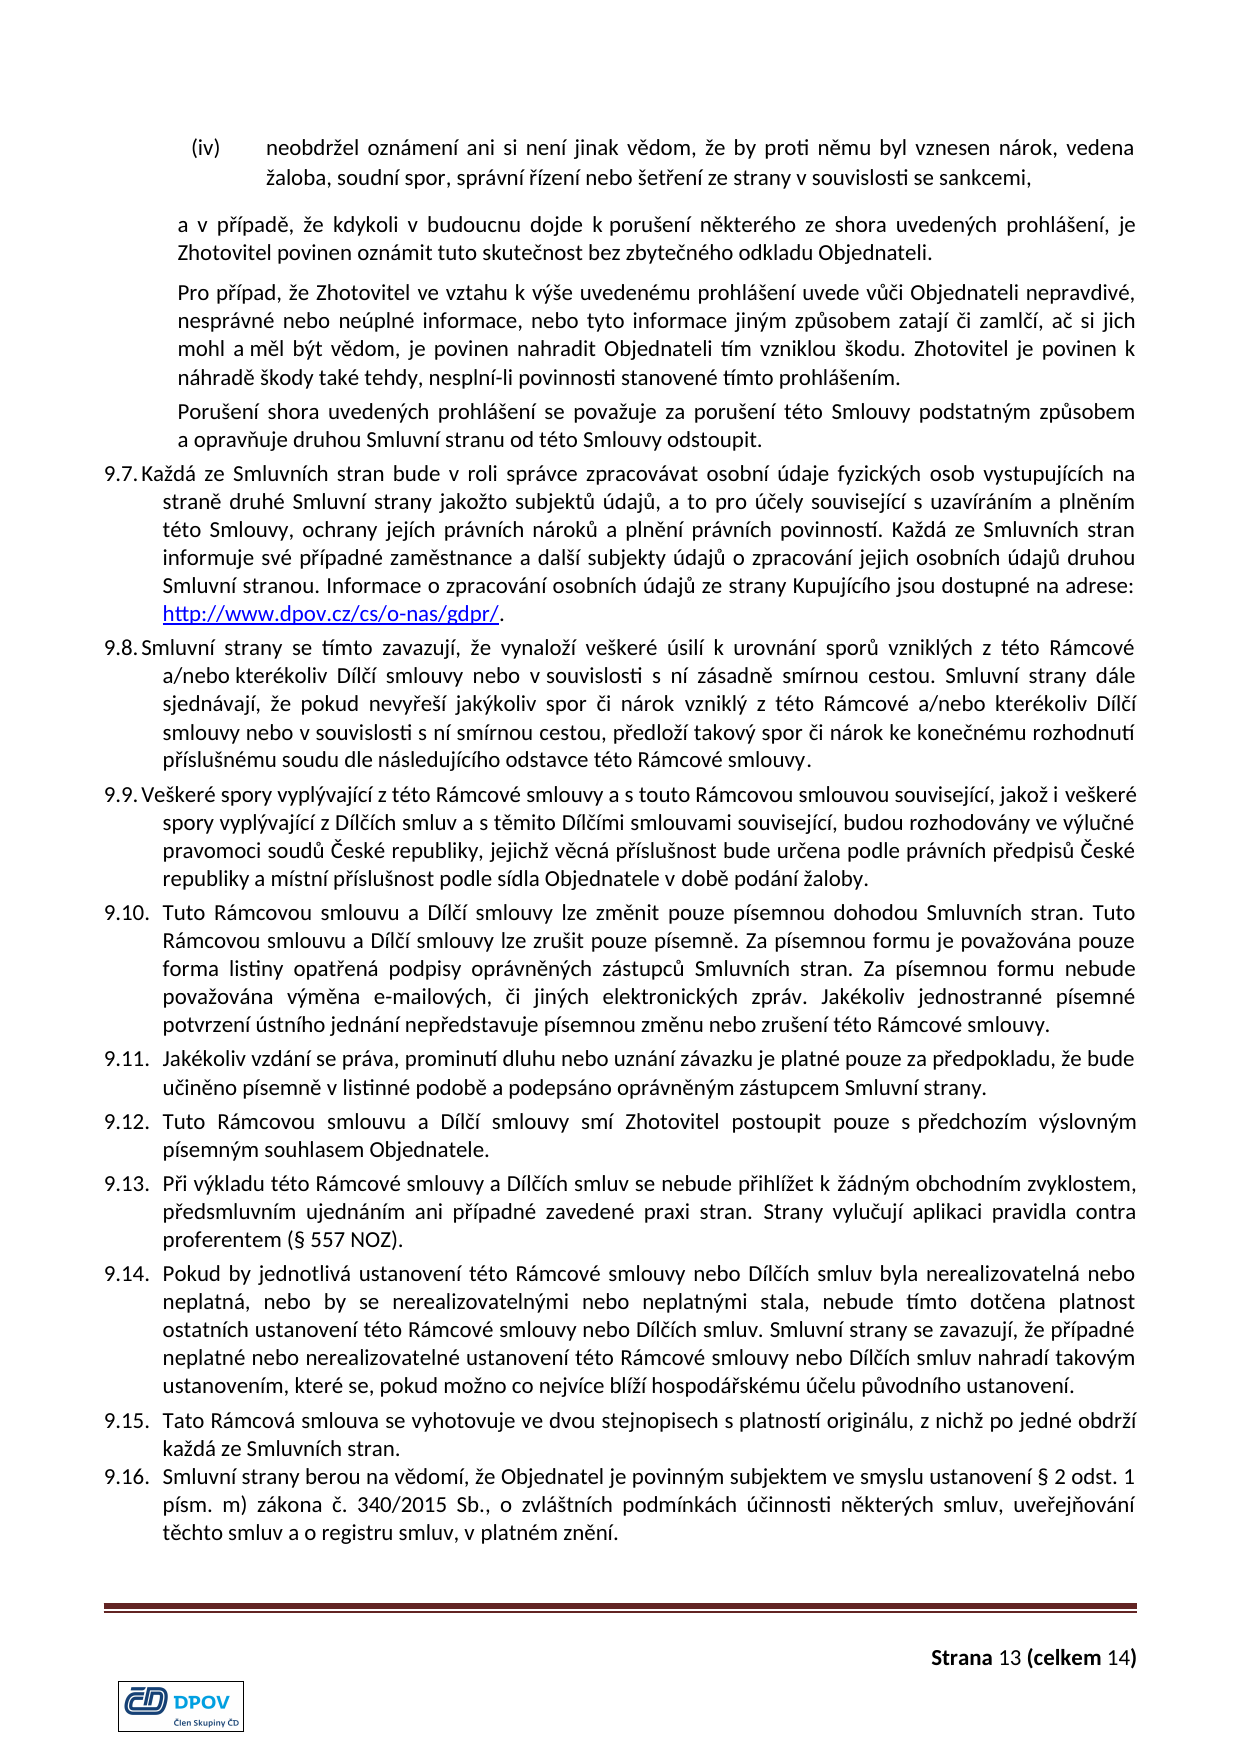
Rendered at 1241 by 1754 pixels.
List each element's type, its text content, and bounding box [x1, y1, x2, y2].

list Každá ze Smluvních stran bude v roli správce zpracovávat osobní údaje fyzických osob vystupujících na straně druhé Smluvní strany jakožto subjektů údajů, a to pro účely související s uzavíráním a plněním této Smlouvy, ochrany jejích právních nároků a plnění právních povinností. Každá ze Smluvních stran informuje své případné zaměstnance a další subjekty údajů o zpracování jejich osobních údajů druhou Smluvní stranou. Informace o zpracování osobních údajů ze strany Kupujícího jsou dostupné na adrese: http://www.dpov.cz/cs/o-nas/gdpr/. [103, 459, 1137, 627]
list Pokud by jednotlivá ustanovení této Rámcové smlouvy nebo Dílčích smluv byla nerealizovatelná nebo neplatná, nebo by se nerealizovatelnými nebo neplatnými stala, nebude tímto dotčena platnost ostatních ustanovení této Rámcové smlouvy nebo Dílčích smluv. Smluvní strany se zavazují, že případné neplatné nebo nerealizovatelné ustanovení této Rámcové smlouvy nebo Dílčích smluv nahradí takovým ustanovením, které se, pokud možno co nejvíce blíží hospodářskému účelu původního ustanovení. [103, 1259, 1137, 1399]
list Jakékoliv vzdání se práva, prominutí dluhu nebo uznání závazku je platné pouze za předpokladu, že bude učiněno písemně v listinné podobě a podepsáno oprávněným zástupcem Smluvní strany. [103, 1044, 1137, 1101]
list neobdržel oznámení ani si není jinak vědom, že by proti němu byl vznesen nárok, vedena žaloba, soudní spor, správní řízení nebo šetření ze strany v souvislosti se sankcemi, [191, 133, 1137, 191]
list Pro případ, že Zhotovitel ve vztahu k výše uvedenému prohlášení uvede vůči Objednateli nepravdivé, nesprávné nebo neúplné informace, nebo tyto informace jiným způsobem zatají či zamlčí, ač si jich mohl a měl být vědom, je povinen nahradit Objednateli tím vzniklou škodu. Zhotovitel je povinen k náhradě škody také tehdy, nesplní-li povinnosti stanovené tímto prohlášením. [177, 278, 1137, 391]
list a v případě, že kdykoli v budoucnu dojde k porušení některého ze shora uvedených prohlášení, je Zhotovitel povinen oznámit tuto skutečnost bez zbytečného odkladu Objednateli. [177, 210, 1137, 266]
list Tato Rámcová smlouva se vyhotovuje ve dvou stejnopisech s platností originálu, z nichž po jedné obdrží každá ze Smluvních stran. [103, 1406, 1137, 1462]
list Smluvní strany se tímto zavazují, že vynaloží veškeré úsilí k urovnání sporů vzniklých z této Rámcové a/nebo kterékoliv Dílčí smlouvy nebo v souvislosti s ní zásadně smírnou cestou. Smluvní strany dále sjednávají, že pokud nevyřeší jakýkoliv spor či nárok vzniklý z této Rámcové a/nebo kterékoliv Dílčí smlouvy nebo v souvislosti s ní smírnou cestou, předloží takový spor či nárok ke konečnému rozhodnutí příslušnému soudu dle následujícího odstavce této Rámcové smlouvy. [103, 633, 1137, 774]
list Při výkladu této Rámcové smlouvy a Dílčích smluv se nebude přihlížet k žádným obchodním zvyklostem, předsmluvním ujednáním ani případné zavedené praxi stran. Strany vylučují aplikaci pravidla contra proferentem (§ 557 NOZ). [103, 1169, 1137, 1253]
text Porušení shora uvedených prohlášení se považuje za porušení této Smlouvy podstatným způsobem a opravňuje druhou Smluvní stranu od této Smlouvy odstoupit. [177, 397, 1137, 453]
list Smluvní strany berou na vědomí, že Objednatel je povinným subjektem ve smyslu ustanovení § 2 odst. 1 písm. m) zákona č. 340/2015 Sb., o zvláštních podmínkách účinnosti některých smluv, uveřejňování těchto smluv a o registru smluv, v platném znění. [103, 1462, 1137, 1546]
picture [119, 1682, 243, 1731]
list Veškeré spory vyplývající z této Rámcové smlouvy a s touto Rámcovou smlouvou související, jakož i veškeré spory vyplývající z Dílčích smluv a s těmito Dílčími smlouvami související, budou rozhodovány ve výlučné pravomoci soudů České republiky, jejichž věcná příslušnost bude určena podle právních předpisů České republiky a místní příslušnost podle sídla Objednatele v době podání žaloby. [103, 780, 1137, 892]
list Tuto Rámcovou smlouvu a Dílčí smlouvy smí Zhotovitel postoupit pouze s předchozím výslovným písemným souhlasem Objednatele. [103, 1107, 1137, 1163]
list Tuto Rámcovou smlouvu a Dílčí smlouvy lze změnit pouze písemnou dohodou Smluvních stran. Tuto Rámcovou smlouvu a Dílčí smlouvy lze zrušit pouze písemně. Za písemnou formu je považována pouze forma listiny opatřená podpisy oprávněných zástupců Smluvních stran. Za písemnou formu nebude považována výměna e-mailových, či jiných elektronických zpráv. Jakékoliv jednostranné písemné potvrzení ústního jednání nepředstavuje písemnou změnu nebo zrušení této Rámcové smlouvy. [103, 898, 1137, 1038]
